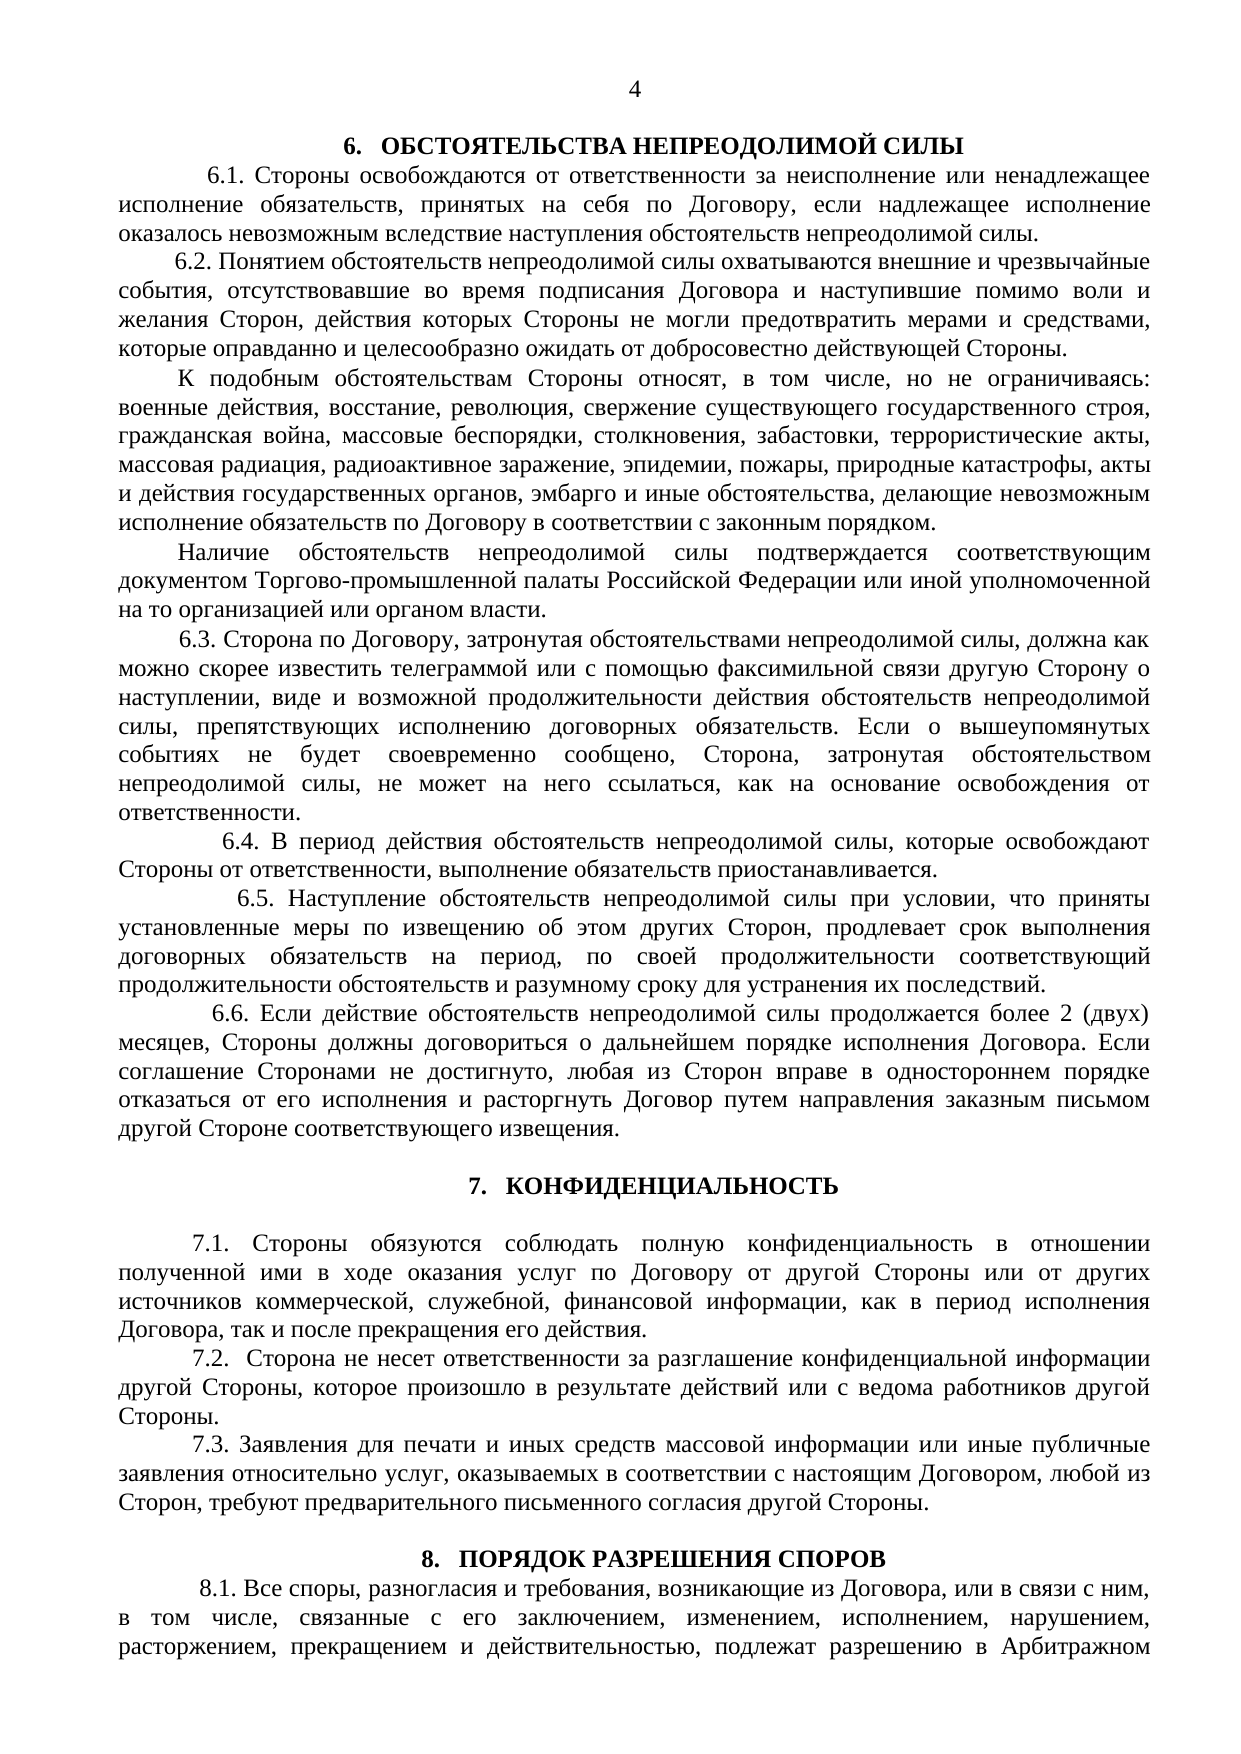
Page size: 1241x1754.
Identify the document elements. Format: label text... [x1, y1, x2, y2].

text 7.3. Заявления для печати и иных средств массовой информации или иные публичные заявления относительно услуг, оказываемых в соответствии с настоящим Договором, любой из Сторон, требуют предварительного письменного согласия другой Стороны. [118, 1429, 1152, 1516]
text 6.1. Стороны освобождаются от ответственности за неисполнение или ненадлежащее исполнение обязательств, принятых на себя по Договору, если надлежащее исполнение оказалось невозможным вследствие наступления обстоятельств непреодолимой силы. [118, 160, 1152, 246]
text 6.3. Сторона по Договору, затронутая обстоятельствами непреодолимой силы, должна как можно скорее известить телеграммой или с помощью факсимильной связи другую Сторону о наступлении, виде и возможной продолжительности действия обстоятельств непреодолимой силы, препятствующих исполнению договорных обязательств. Если о вышеупомянутых событиях не будет своевременно сообщено, Сторона, затронутая обстоятельством непреодолимой силы, не может на него ссылаться, как на основание освобождения от ответственности. [118, 624, 1152, 826]
list КОНФИДЕНЦИАЛЬНОСТЬ [156, 1171, 1152, 1199]
list ОБСТОЯТЕЛЬСТВА НЕПРЕОДОЛИМОЙ СИЛЫ [156, 131, 1152, 160]
text Наличие обстоятельств непреодолимой силы подтверждается соответствующим документом Торгово-промышленной палаты Российской Федерации или иной уполномоченной на то организацией или органом власти. [118, 537, 1152, 623]
text 6.5. Наступление обстоятельств непреодолимой силы при условии, что приняты установленные меры по извещению об этом других Сторон, продлевает срок выполнения договорных обязательств на период, по своей продолжительности соответствующий продолжительности обстоятельств и разумному сроку для устранения их последствий. [118, 883, 1152, 998]
text К подобным обстоятельствам Стороны относят, в том числе, но не ограничиваясь: военные действия, восстание, революция, свержение существующего государственного строя, гражданская война, массовые беспорядки, столкновения, забастовки, террористические акты, массовая радиация, радиоактивное заражение, эпидемии, пожары, природные катастрофы, акты и действия государственных органов, эмбарго и иные обстоятельства, делающие невозможным исполнение обязательств по Договору в соответствии с законным порядком. [118, 363, 1152, 535]
list ПОРЯДОК РАЗРЕШЕНИЯ СПОРОВ [156, 1544, 1152, 1573]
text 6.2. Понятием обстоятельств непреодолимой силы охватываются внешние и чрезвычайные события, отсутствовавшие во время подписания Договора и наступившие помимо воли и желания Сторон, действия которых Стороны не могли предотвратить мерами и средствами, которые оправданно и целесообразно ожидать от добросовестно действующей Стороны. [118, 246, 1152, 361]
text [118, 1573, 1152, 1659]
text 7.1. Стороны обязуются соблюдать полную конфиденциальность в отношении полученной ими в ходе оказания услуг по Договору от другой Стороны или от других источников коммерческой, служебной, финансовой информации, как в период исполнения Договора, так и после прекращения его действия. [118, 1228, 1152, 1343]
text 6.4. В период действия обстоятельств непреодолимой силы, которые освобождают Стороны от ответственности, выполнение обязательств приостанавливается. [118, 826, 1152, 883]
text 6.6. Если действие обстоятельств непреодолимой силы продолжается более 2 (двух) месяцев, Стороны должны договориться о дальнейшем порядке исполнения Договора. Если соглашение Сторонами не достигнуто, любая из Сторон вправе в одностороннем порядке отказаться от его исполнения и расторгнуть Договор путем направления заказным письмом другой Стороне соответствующего извещения. [118, 998, 1152, 1142]
text 7.2. Сторона не несет ответственности за разглашение конфиденциальной информации другой Стороны, которое произошло в результате действий или с ведома работников другой Стороны. [118, 1343, 1152, 1429]
